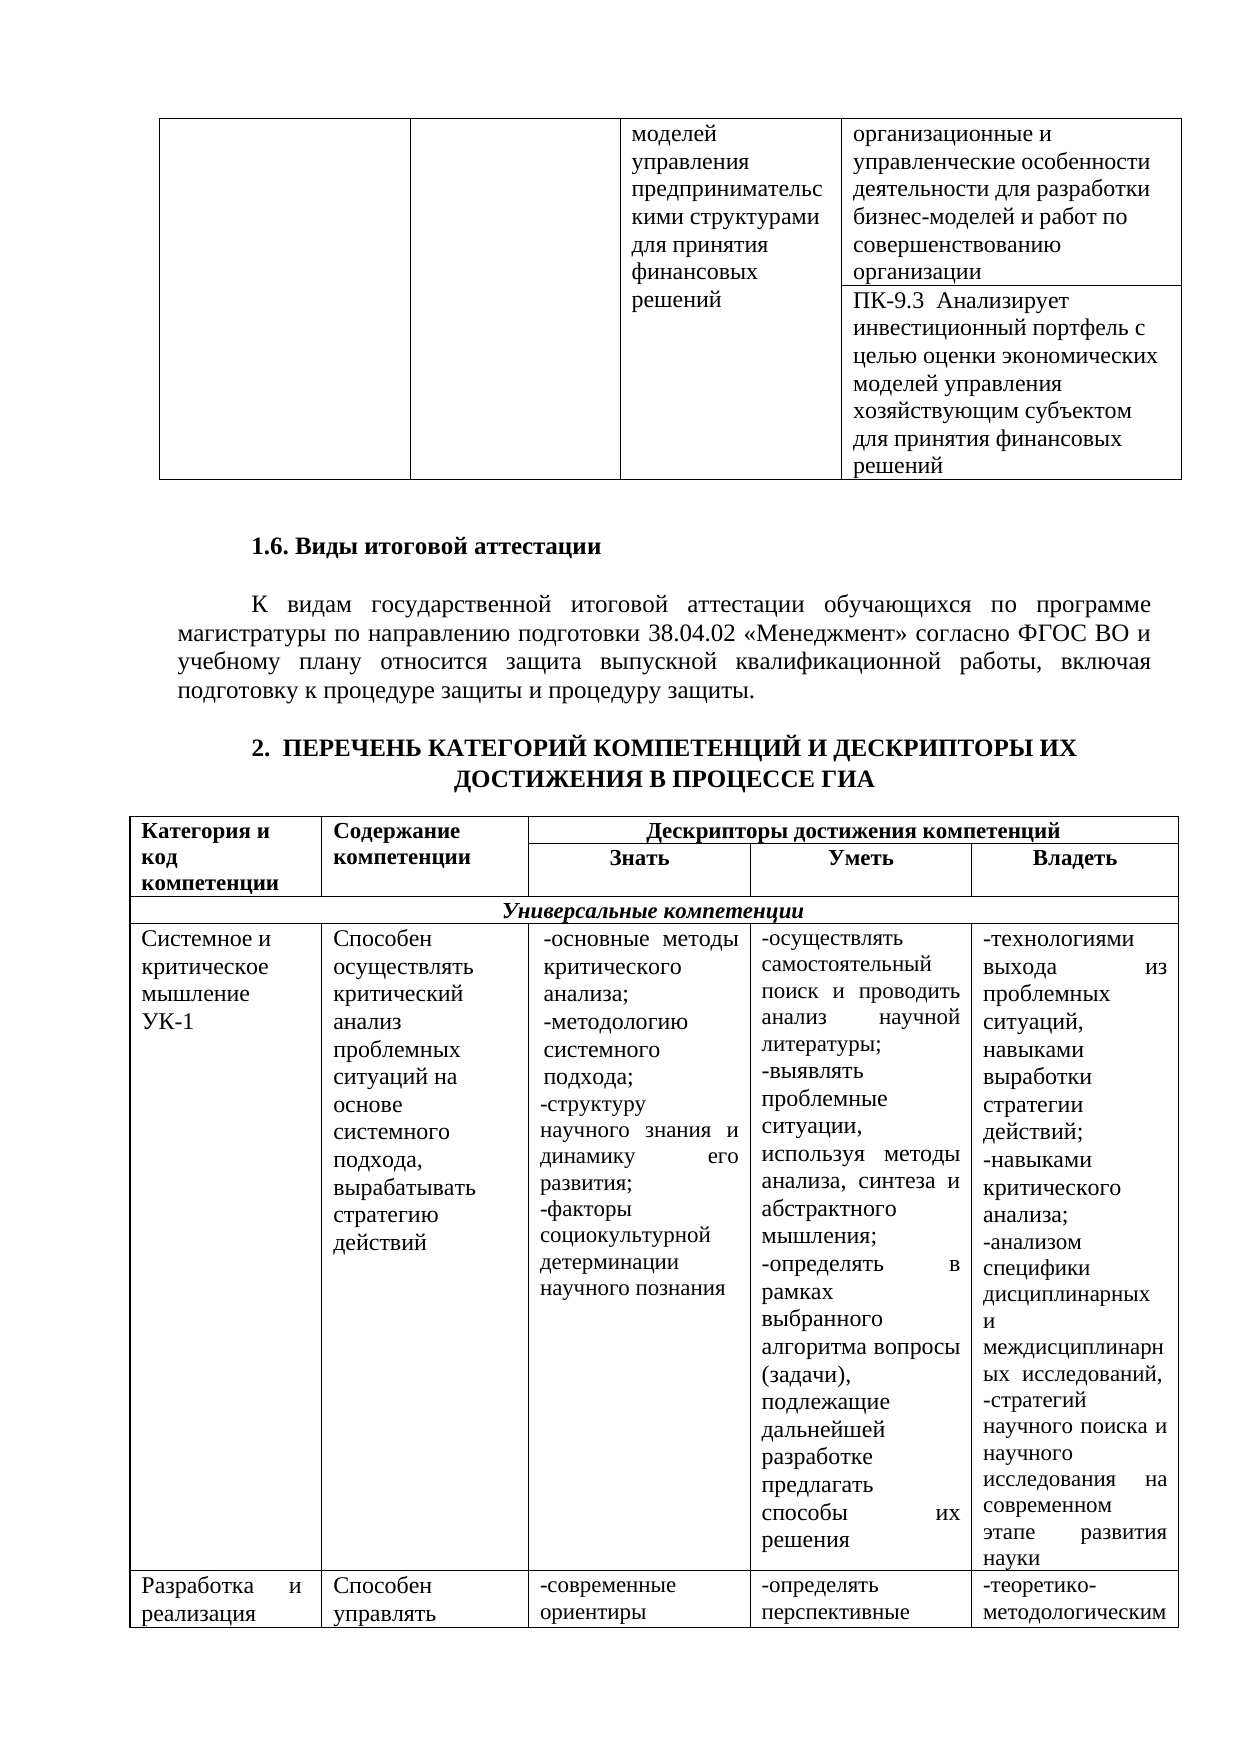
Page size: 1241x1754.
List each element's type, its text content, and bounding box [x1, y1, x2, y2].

table_header Категория и код компетенции [131, 817, 321, 896]
table_cell Системное и критическое мышление УК-1 [131, 924, 321, 1570]
table_cell Уметь [751, 844, 971, 896]
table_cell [322, 1571, 528, 1627]
table_header Дескрипторы достижения компетенций [529, 817, 1178, 843]
subtitle 1.6. Виды итоговой аттестации [177, 531, 1152, 560]
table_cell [972, 1571, 1178, 1627]
table_cell Способен осуществлять критический анализ проблемных ситуаций на основе системного подхода, вырабатывать стратегию действий [322, 924, 528, 1570]
table_cell Знать [529, 844, 750, 896]
table_cell -основные методы критического анализа; -методологию системного подхода; -структуру научного знания и динамику его развития; -факторы социокультурной детерминации научного познания [529, 924, 750, 1570]
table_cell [131, 1571, 321, 1627]
table_header Содержание компетенции [322, 817, 528, 896]
table_cell -осуществлять самостоятельный поиск и проводить анализ научной литературы; -выявлять проблемные ситуации, используя методы анализа, синтеза и абстрактного мышления; -определять в рамках выбранного алгоритма вопросы (задачи), подлежащие дальнейшей разработке предлагать способы их решения [751, 924, 971, 1570]
table_cell -технологиями выхода из проблемных ситуаций, навыками выработки стратегии действий; -навыками критического анализа; -анализом специфики дисциплинарных и междисциплинарных исследований, -стратегий научного поиска и научного исследования на современном этапе развития науки [972, 924, 1178, 1570]
table_cell ПК-9.3 Анализирует инвестиционный портфель с целью оценки экономических моделей управления хозяйствующим субъектом для принятия финансовых решений [842, 286, 1181, 479]
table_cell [842, 119, 1181, 285]
table_cell Владеть [972, 844, 1178, 896]
table_cell Универсальные компетенции [131, 897, 1178, 923]
text К видам государственной итоговой аттестации обучающихся по программе магистратуры по направлению подготовки 38.04.02 «Менеджмент» согласно ФГОС ВО и учебному плану относится защита выпускной квалификационной работы, включая подготовку к процедуре защиты и процедуру защиты. [177, 589, 1152, 704]
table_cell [529, 1571, 750, 1627]
text 2. ПЕРЕЧЕНЬ КАТЕГОРИЙ КОМПЕТЕНЦИЙ И ДЕСКРИПТОРЫ ИХ ДОСТИЖЕНИЯ В ПРОЦЕССЕ ГИА [177, 733, 1152, 792]
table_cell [751, 1571, 971, 1627]
